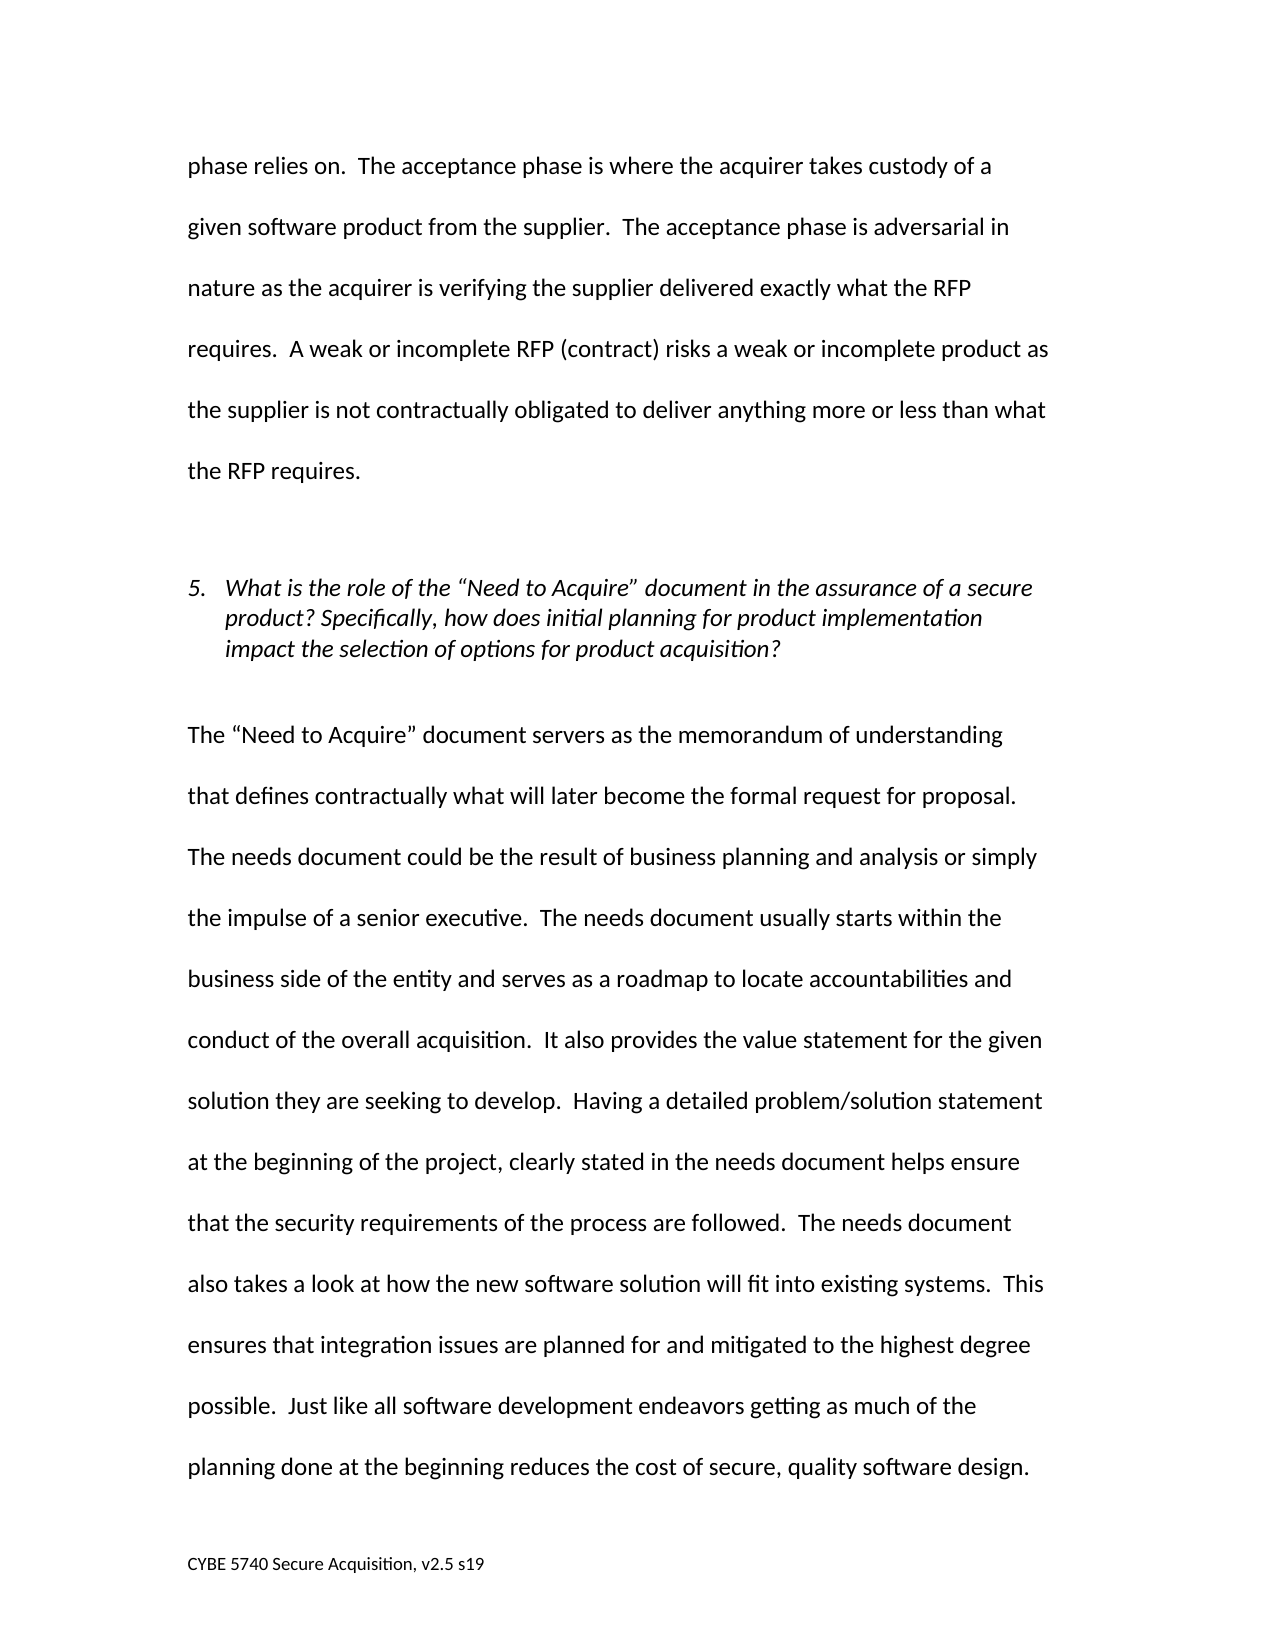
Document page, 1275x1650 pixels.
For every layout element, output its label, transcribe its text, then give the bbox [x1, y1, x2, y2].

text The “Need to Acquire” document servers as the memorandum of understanding that defines contractually what will later become the formal request for proposal. The needs document could be the result of business planning and analysis or simply the impulse of a senior executive. The needs document usually starts within the business side of the entity and serves as a roadmap to locate accountabilities and conduct of the overall acquisition. It also provides the value statement for the given solution they are seeking to develop. Having a detailed problem/solution statement at the beginning of the project, clearly stated in the needs document helps ensure that the security requirements of the process are followed. The needs document also takes a look at how the new software solution will fit into existing systems. This ensures that integration issues are planned for and mitigated to the highest degree possible. Just like all software development endeavors getting as much of the planning done at the beginning reduces the cost of secure, quality software design. [187, 719, 1050, 1482]
list What is the role of the “Need to Acquire” document in the assurance of a secure product? Specifically, how does initial planning for product implementation impact the selection of options for product acquisition? [187, 572, 1050, 663]
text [187, 150, 1050, 486]
